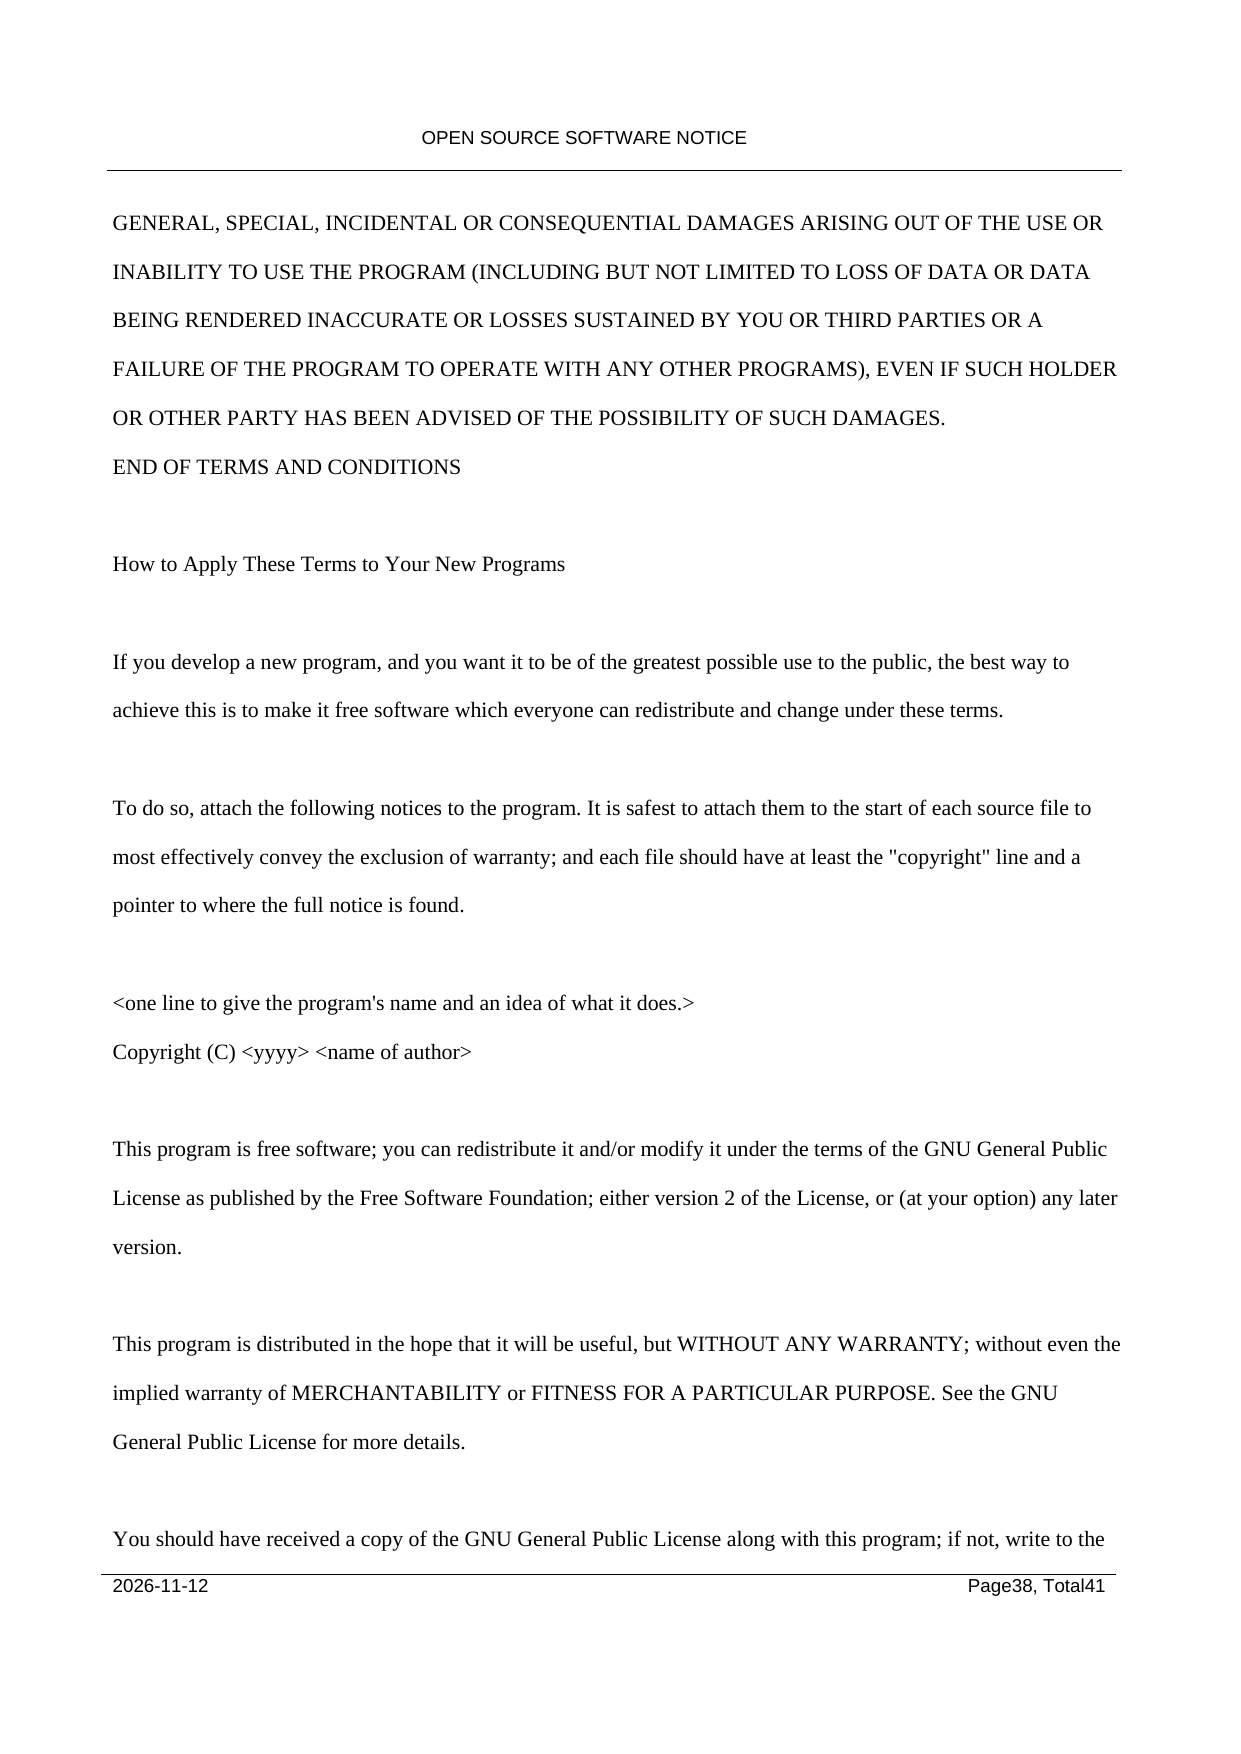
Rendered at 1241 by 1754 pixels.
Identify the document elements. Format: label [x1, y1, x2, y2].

text [112, 206, 1128, 1555]
